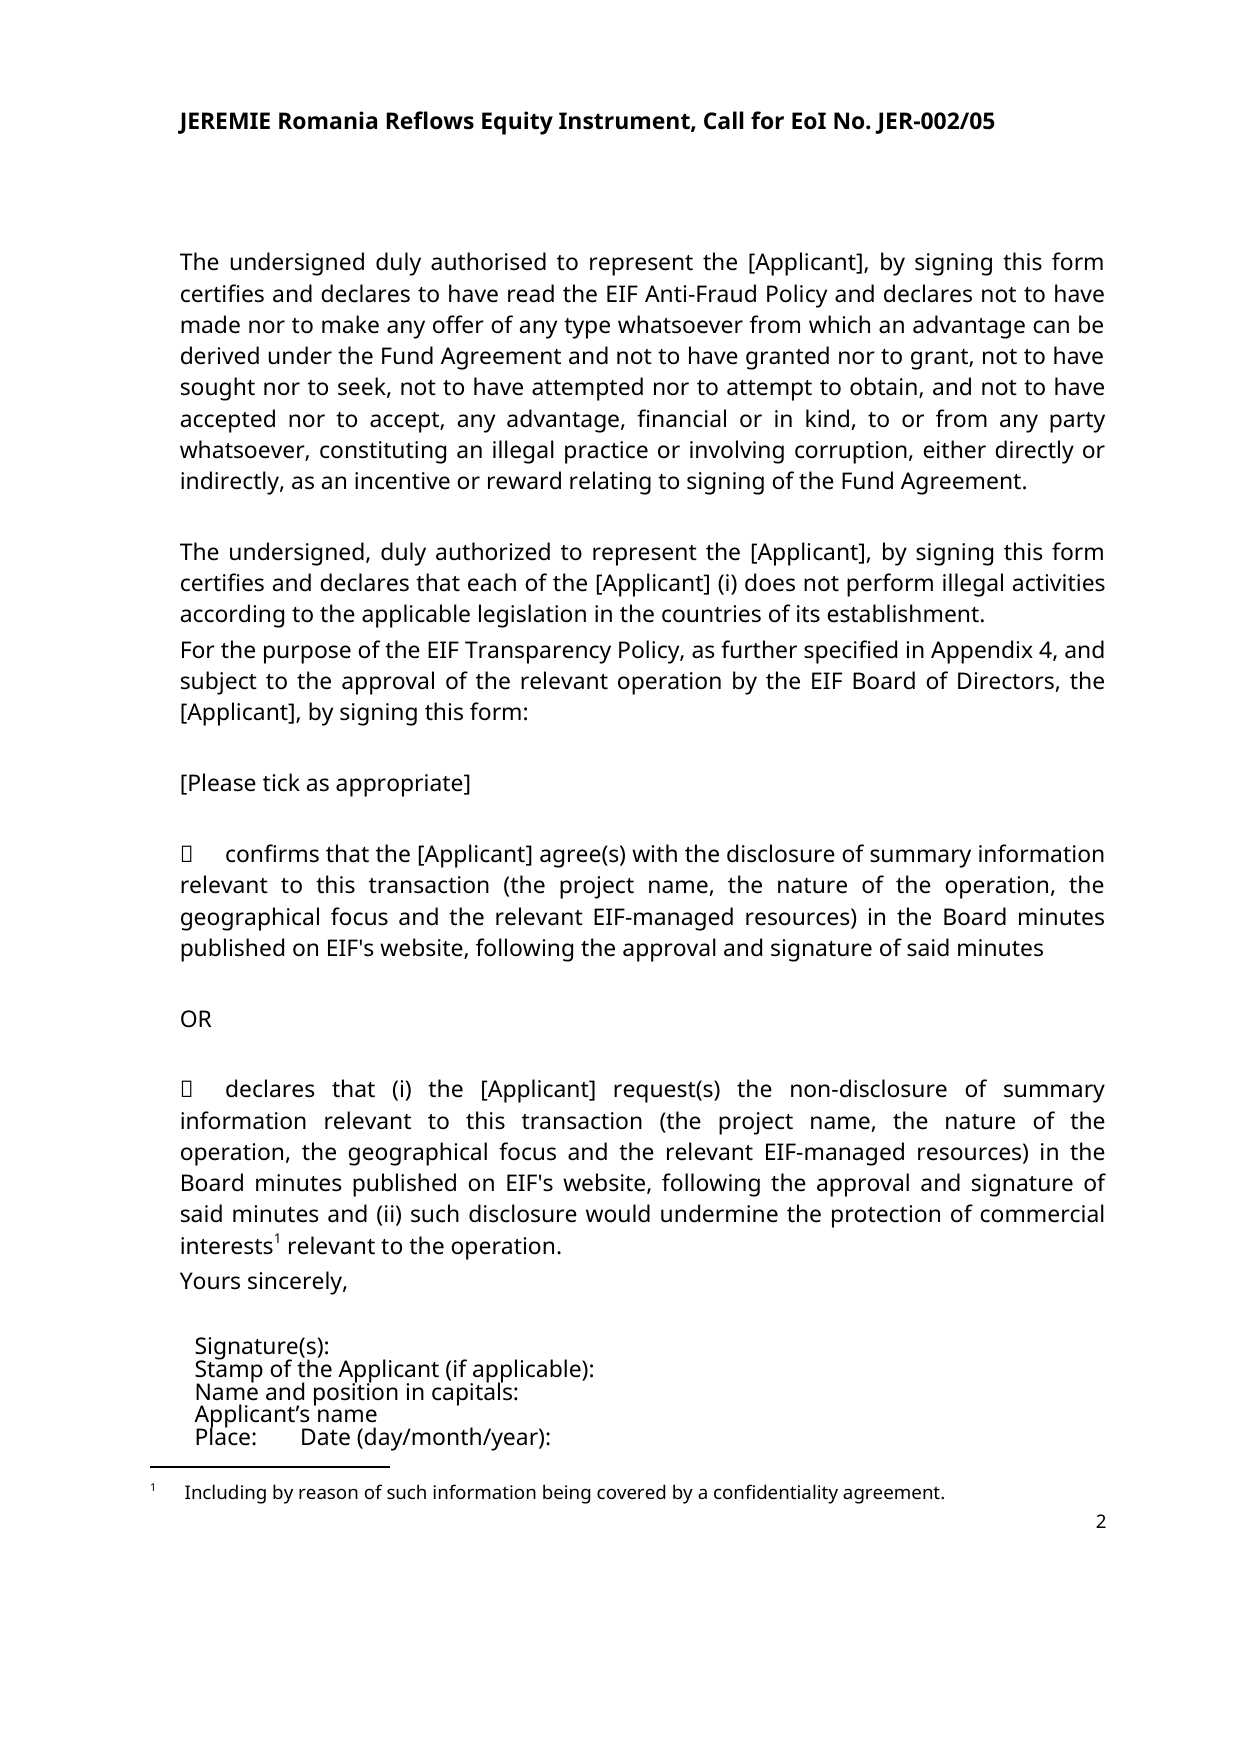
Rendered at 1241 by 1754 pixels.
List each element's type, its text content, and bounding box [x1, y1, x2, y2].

text Applicant’s name [194, 1404, 1106, 1427]
text Stamp of the Applicant (if applicable): [194, 1359, 1106, 1382]
text [Please tick as appropriate] [179, 767, 1106, 798]
text For the purpose of the EIF Transparency Policy, as further specified in Appendix 4, and subject to the approval of the relevant operation by the EIF Board of Directors, the [Applicant], by signing this form: [179, 634, 1106, 727]
text  confirms that the [Applicant] agree(s) with the disclosure of summary information relevant to this transaction (the project name, the nature of the operation, the geographical focus and the relevant EIF-managed resources) in the Board minutes published on EIF's website, following the approval and signature of said minutes [179, 838, 1106, 963]
text The undersigned duly authorised to represent the [Applicant], by signing this form certifies and declares to have read the EIF Anti-Fraud Policy and declares not to have made nor to make any offer of any type whatsoever from which an advantage can be derived under the Fund Agreement and not to have granted nor to grant, not to have sought nor to seek, not to have attempted nor to attempt to obtain, and not to have accepted nor to accept, any advantage, financial or in kind, to or from any party whatsoever, constituting an illegal practice or involving corruption, either directly or indirectly, as an incentive or reward relating to signing of the Fund Agreement. [179, 246, 1106, 496]
text Name and position in capitals: [194, 1382, 1106, 1404]
text OR [179, 1002, 1106, 1034]
text Place: Date (day/month/year): [194, 1427, 1106, 1450]
text The undersigned, duly authorized to represent the [Applicant], by signing this form certifies and declares that each of the [Applicant] (i) does not perform illegal activities according to the applicable legislation in the countries of its establishment. [179, 536, 1106, 629]
text Yours sincerely, [179, 1265, 1106, 1296]
text Signature(s): [194, 1336, 1106, 1359]
text  declares that (i) the [Applicant] request(s) the non-disclosure of summary information relevant to this transaction (the project name, the nature of the operation, the geographical focus and the relevant EIF-managed resources) in the Board minutes published on EIF's website, following the approval and signature of said minutes and (ii) such disclosure would undermine the protection of commercial interests relevant to the operation. [179, 1073, 1106, 1261]
